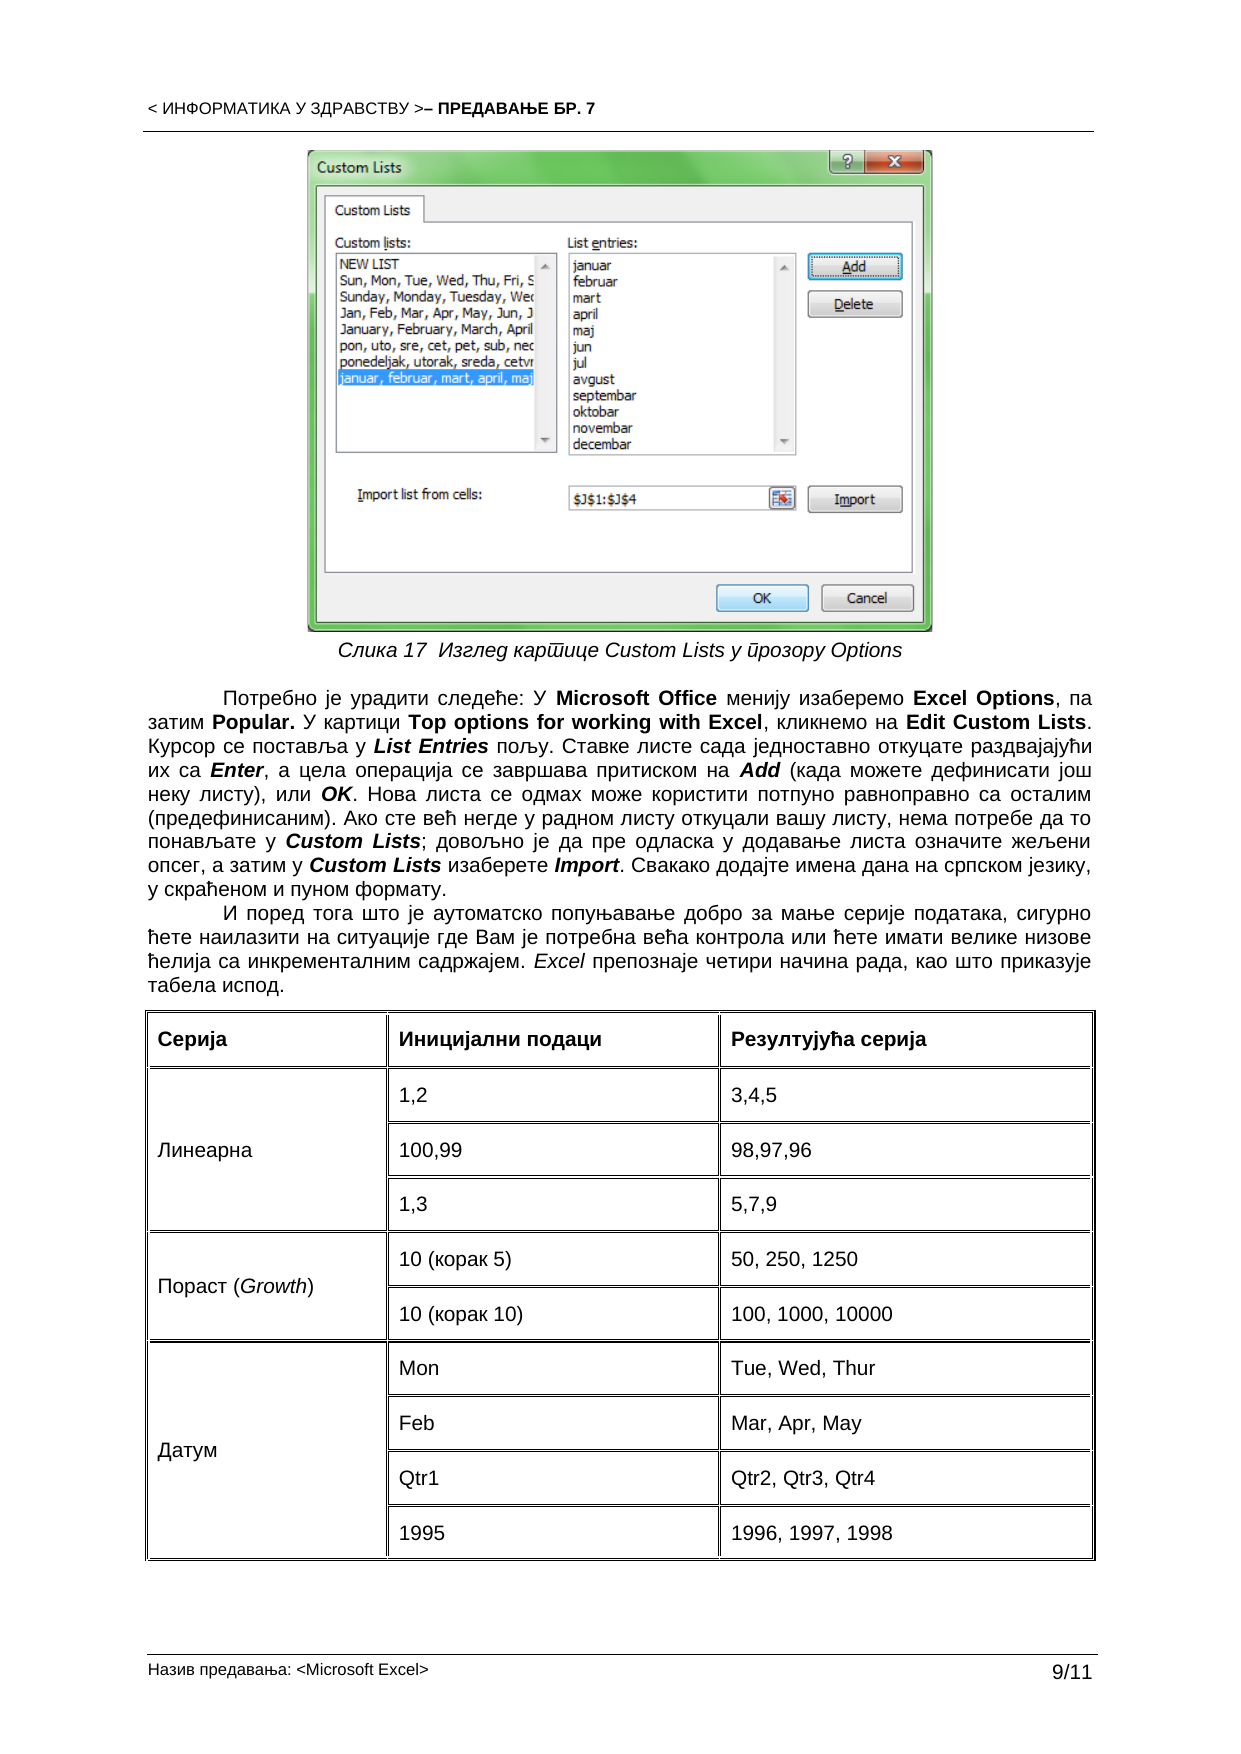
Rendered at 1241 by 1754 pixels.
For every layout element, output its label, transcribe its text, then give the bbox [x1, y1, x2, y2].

table_cell Feb [389, 1397, 718, 1449]
table_cell Датум [146, 1339, 387, 1558]
table_cell 1,3 [389, 1179, 718, 1230]
table_header Серија [148, 1013, 387, 1066]
table_cell 1996, 1997, 1998 [720, 1504, 1092, 1558]
table_cell 5,7,9 [720, 1175, 1094, 1230]
table_cell Mon [389, 1343, 718, 1394]
table_cell Пораст (Growth) [146, 1230, 387, 1339]
table_cell 98,97,96 [721, 1121, 1092, 1175]
table_cell 100, 1000, 10000 [721, 1285, 1092, 1339]
table_header Резултујућа серија [720, 1013, 1092, 1066]
table_cell Qtr1 [389, 1452, 718, 1503]
table_cell 1995 [388, 1507, 719, 1558]
text И поред тога што је аутоматско попуњавање добро за мање серије података, сигурно ћете наилазити на ситуације где Вам је потребна већа контрола или ћете имати велике низове ћелија са инкременталним садржајем. Excel препознаје четири начина рада, као што приказује табела испод. [148, 901, 1092, 997]
text Слика 17 Изглед картице Custom Lists у прозору Options [148, 638, 1092, 662]
table_cell 100,99 [389, 1124, 718, 1175]
table_cell 10 (корак 5) [389, 1233, 718, 1285]
table_cell 10 (корак 10) [389, 1288, 718, 1339]
table_cell 50, 250, 1250 [720, 1230, 1094, 1285]
table_cell Mar, Apr, May [720, 1394, 1094, 1449]
table_header Иницијални подаци [388, 1013, 719, 1066]
table_cell Линеарна [146, 1066, 387, 1230]
table_cell Tue, Wed, Thur [720, 1339, 1094, 1394]
picture [307, 150, 933, 632]
table_cell 3,4,5 [720, 1066, 1094, 1121]
table_cell Qtr2, Qtr3, Qtr4 [721, 1449, 1092, 1503]
table_cell 1,2 [389, 1069, 718, 1121]
text Потребно је урадити следеће: У Microsoft Office менију изаберемо Excel Options, па затим Populаr. У картици Top options for working with Excel, кликнемо на Edit Custom Lists. Курсор се поставља у List Entries пољу. Ставке листе сада једноставно откуцате раздвајајући их са Enter, а цела операција се завршава притиском на Аdd (када можете дефинисати још неку листу), или OK. Нова листа се одмах може користити потпуно равноправно са осталим (предефинисаним). Ако сте већ негде у радном листу откуцали вашу листу, нема потребе да то понављате у Custom Lists; довољно је да пре одласка у додавање листа означите жељени опсег, а затим у Custom Lists изаберете Import. Свакако додајте имена дана на српском језику, у скраћеном и пуном формату. [148, 686, 1092, 901]
